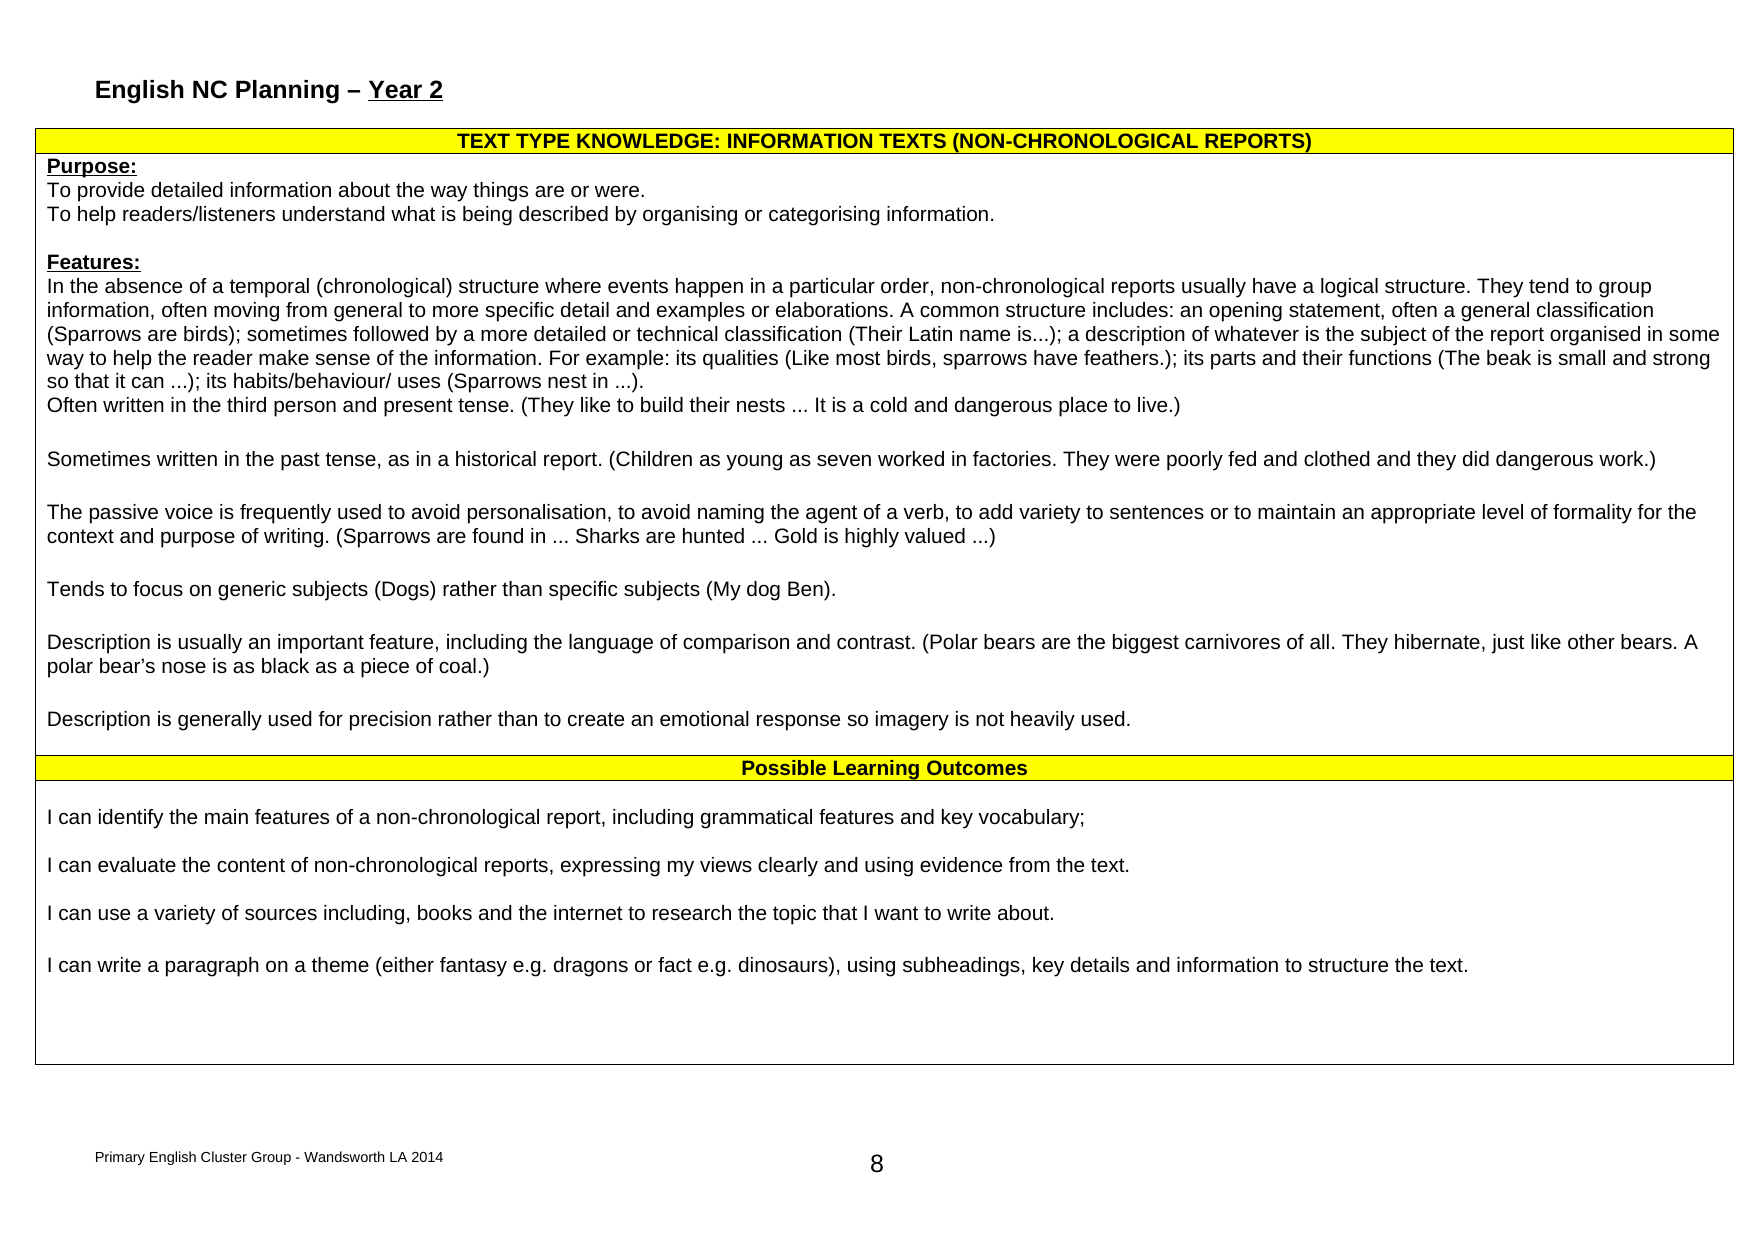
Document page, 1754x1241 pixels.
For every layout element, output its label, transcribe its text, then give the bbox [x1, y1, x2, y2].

table_header TEXT TYPE KNOWLEDGE: INFORMATION TEXTS (NON-CHRONOLOGICAL REPORTS) [36, 129, 1733, 153]
table_cell Possible Learning Outcomes [36, 756, 1733, 780]
table_cell I can identify the main features of a non-chronological report, including grammatical features and key vocabulary; I can evaluate the content of non-chronological reports, expressing my views clearly and using evidence from the text. I can use a variety of sources including, books and the internet to research the topic that I want to write about. I can write a paragraph on a theme (either fantasy e.g. dragons or fact e.g. dinosaurs), using subheadings, key details and information to structure the text. [36, 781, 1733, 1063]
table_cell Purpose: To provide detailed information about the way things are or were. To help readers/listeners understand what is being described by organising or categorising information. Features: In the absence of a temporal (chronological) structure where events happen in a particular order, non-chronological reports usually have a logical structure. They tend to group information, often moving from general to more specific detail and examples or elaborations. A common structure includes: an opening statement, often a general classification (Sparrows are birds); sometimes followed by a more detailed or technical classification (Their Latin name is...); a description of whatever is the subject of the report organised in some way to help the reader make sense of the information. For example: its qualities (Like most birds, sparrows have feathers.); its parts and their functions (The beak is small and strong so that it can ...); its habits/behaviour/ uses (Sparrows nest in ...). Often written in the third person and present tense. (They like to build their nests ... It is a cold and dangerous place to live.) Sometimes written in the past tense, as in a historical report. (Children as young as seven worked in factories. They were poorly fed and clothed and they did dangerous work.) The passive voice is frequently used to avoid personalisation, to avoid naming the agent of a verb, to add variety to sentences or to maintain an appropriate level of formality for the context and purpose of writing. (Sparrows are found in ... Sharks are hunted ... Gold is highly valued ...) Tends to focus on generic subjects (Dogs) rather than specific subjects (My dog Ben). Description is usually an important feature, including the language of comparison and contrast. (Polar bears are the biggest carnivores of all. They hibernate, just like other bears. A polar bear’s nose is as black as a piece of coal.) Description is generally used for precision rather than to create an emotional response so imagery is not heavily used. [36, 154, 1733, 755]
